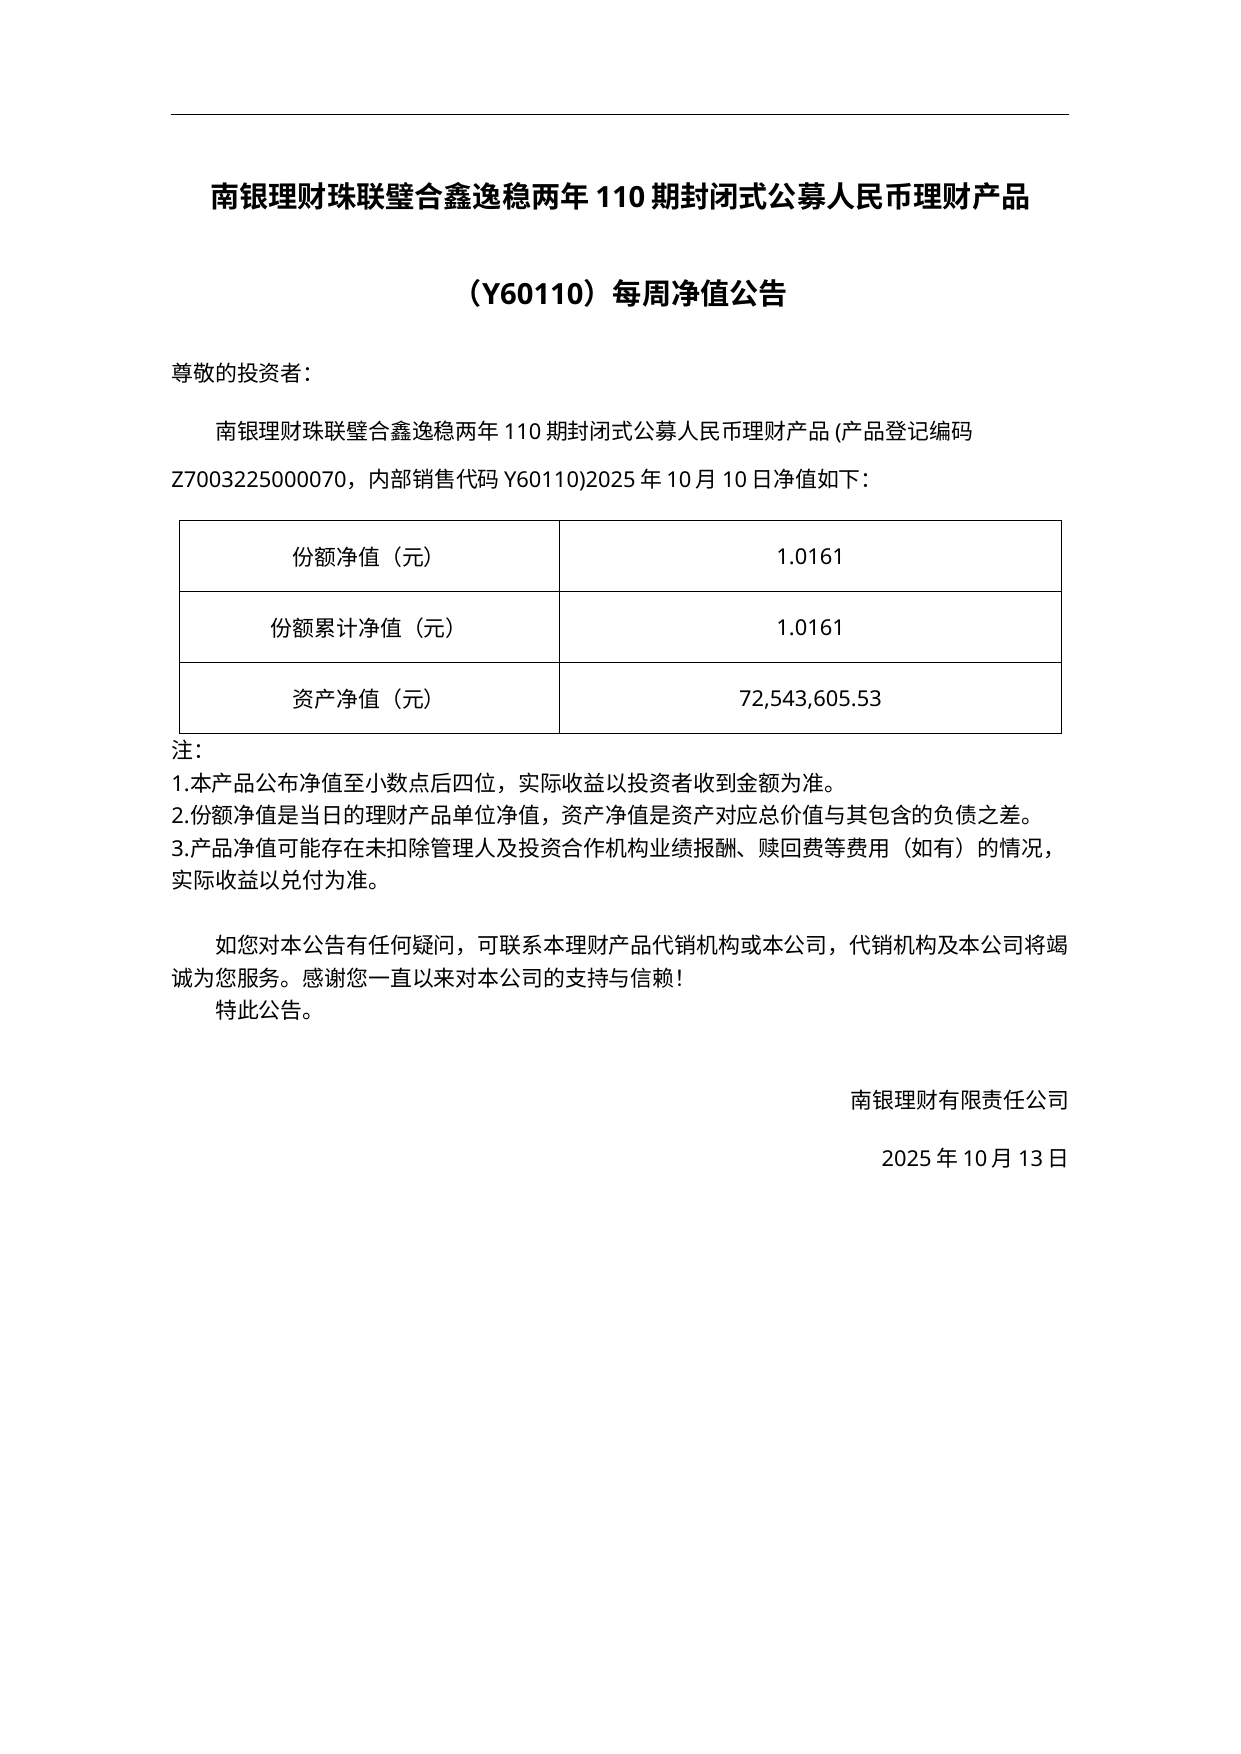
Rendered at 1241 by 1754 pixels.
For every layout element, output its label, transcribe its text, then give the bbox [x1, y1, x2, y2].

table_cell 份额累计净值（元） [180, 592, 559, 662]
text 如您对本公告有任何疑问，可联系本理财产品代销机构或本公司，代销机构及本公司将竭诚为您服务。感谢您一直以来对本公司的支持与信赖！ [171, 928, 1069, 993]
text 3.产品净值可能存在未扣除管理人及投资合作机构业绩报酬、赎回费等费用（如有）的情况，实际收益以兑付为准。 [171, 830, 1069, 895]
table_header 份额净值（元） [180, 521, 559, 591]
text 2025年10月13日 [171, 1140, 1069, 1173]
table_cell 72,543,605.53 [560, 663, 1061, 733]
text 尊敬的投资者： [171, 355, 1069, 388]
text 2.份额净值是当日的理财产品单位净值，资产净值是资产对应总价值与其包含的负债之差。 [171, 798, 1069, 830]
text 注： [171, 733, 1069, 765]
table_cell 资产净值（元） [180, 663, 559, 733]
text 南银理财珠联璧合鑫逸稳两年110期封闭式公募人民币理财产品（Y60110）每周净值公告 [171, 162, 1069, 324]
text 特此公告。 [171, 993, 1069, 1025]
text 南银理财珠联璧合鑫逸稳两年110期封闭式公募人民币理财产品 (产品登记编码Z7003225000070，内部销售代码Y60110)2025年10月10日净值如下： [171, 413, 1069, 494]
text 南银理财有限责任公司 [171, 1082, 1069, 1115]
text 1.本产品公布净值至小数点后四位，实际收益以投资者收到金额为准。 [171, 765, 1069, 798]
table_header 1.0161 [560, 521, 1061, 591]
table_cell 1.0161 [560, 592, 1061, 662]
